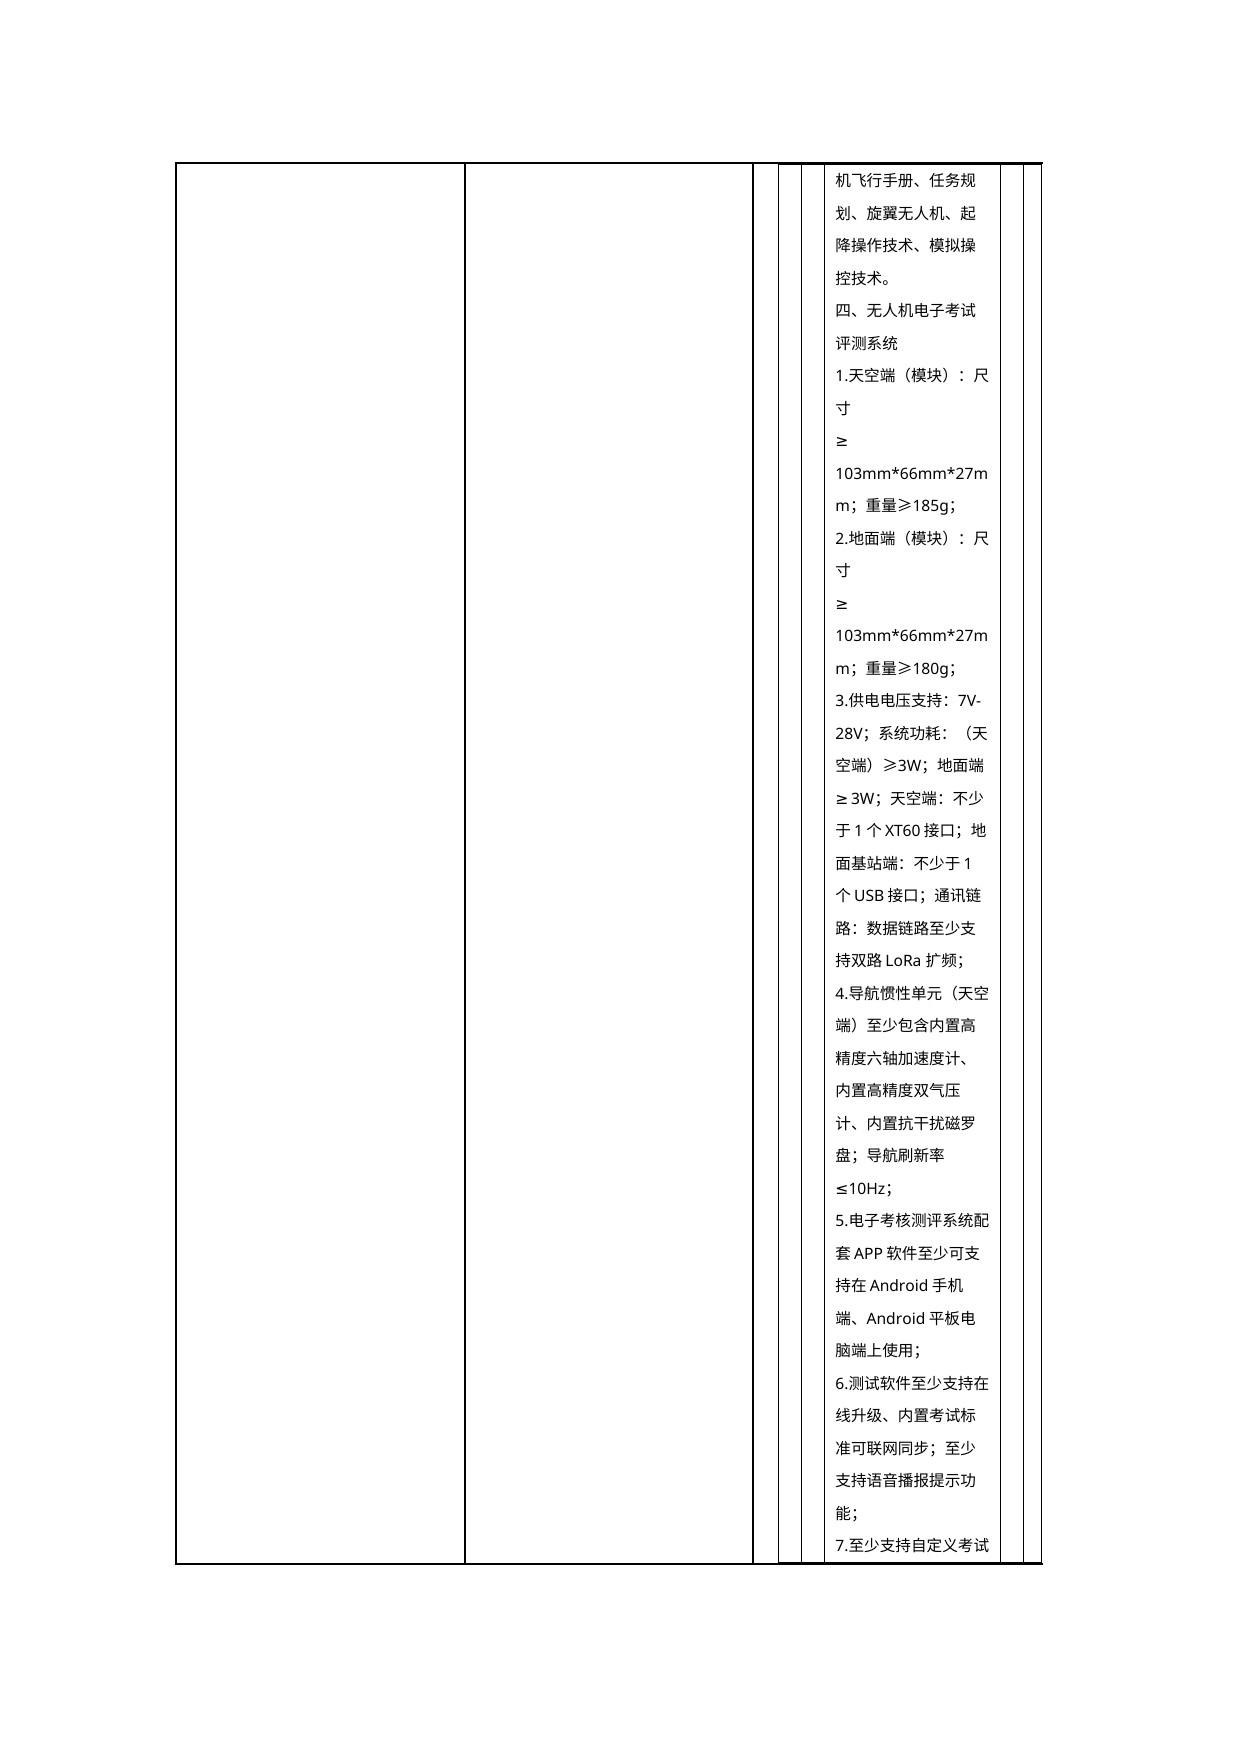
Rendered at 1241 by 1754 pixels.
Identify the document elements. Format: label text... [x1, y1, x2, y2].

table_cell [1001, 165, 1023, 1562]
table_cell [754, 164, 778, 1563]
table_cell 1 [177, 164, 464, 1563]
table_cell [802, 165, 824, 1562]
table_cell ▲ [466, 164, 752, 1563]
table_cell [1024, 165, 1041, 1562]
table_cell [825, 165, 1000, 1562]
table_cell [779, 165, 801, 1562]
